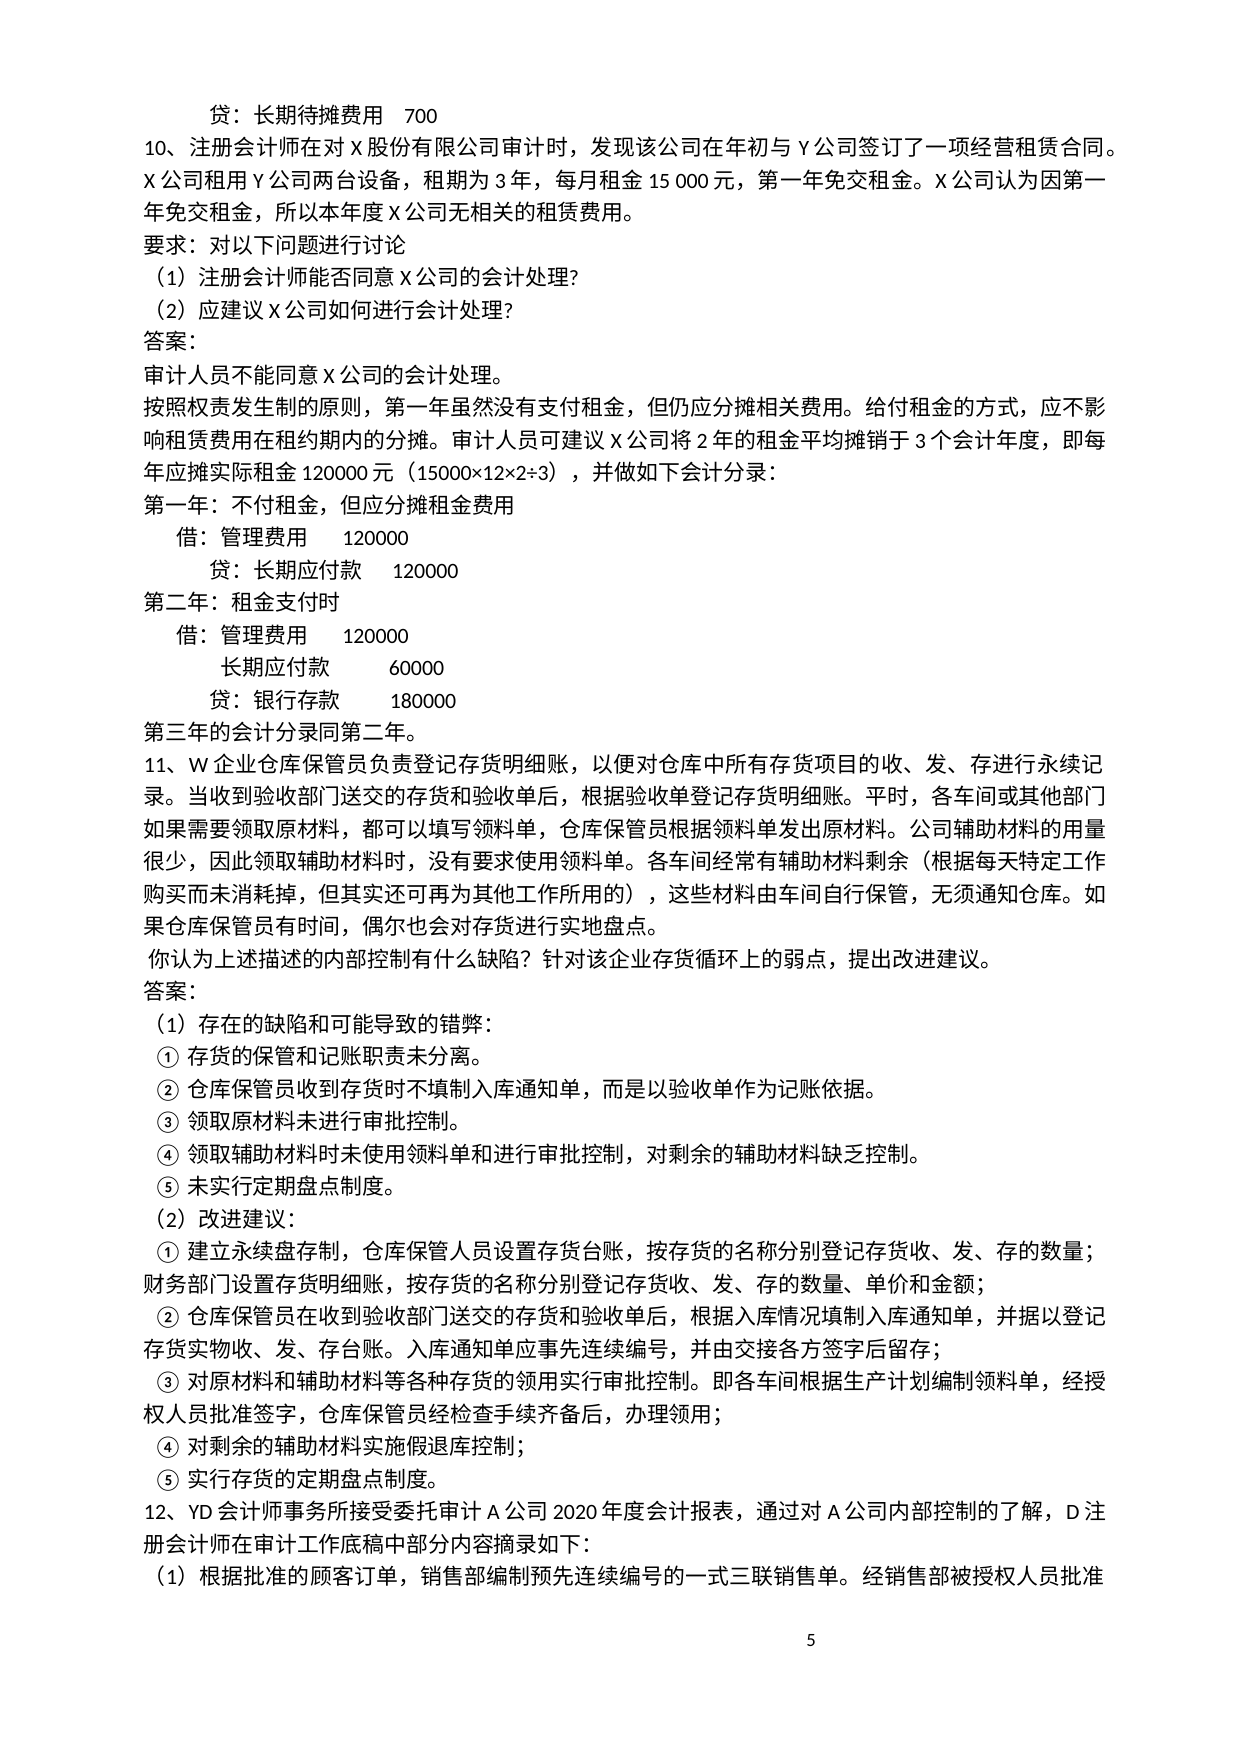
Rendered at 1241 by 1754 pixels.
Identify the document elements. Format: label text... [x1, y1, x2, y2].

list ②仓库保管员收到存货时不填制入库通知单，而是以验收单作为记账依据。 [144, 1072, 1106, 1105]
text 第二年：租金支付时 [144, 585, 1106, 617]
text 第三年的会计分录同第二年。 [144, 715, 1106, 747]
text 长期应付款 60000 [144, 650, 1106, 682]
text 贷：长期应付款 120000 [144, 552, 1106, 585]
list ⑤实行存货的定期盘点制度。 [144, 1462, 1106, 1495]
list ①存货的保管和记账职责未分离。 [144, 1040, 1106, 1072]
list 答案： [144, 975, 1106, 1007]
text 要求：对以下问题进行讨论 [144, 227, 1106, 260]
text （2）应建议X公司如何进行会计处理? [144, 292, 1106, 325]
list ④领取辅助材料时未使用领料单和进行审批控制，对剩余的辅助材料缺乏控制。 [144, 1137, 1106, 1170]
list ④对剩余的辅助材料实施假退库控制； [144, 1430, 1106, 1462]
list ③对原材料和辅助材料等各种存货的领用实行审批控制。即各车间根据生产计划编制领料单，经授权人员批准签字，仓库保管员经检查手续齐备后，办理领用； [144, 1365, 1106, 1430]
list ①建立永续盘存制，仓库保管人员设置存货台账，按存货的名称分别登记存货收、发、存的数量；财务部门设置存货明细账，按存货的名称分别登记存货收、发、存的数量、单价和金额； [144, 1235, 1106, 1300]
text 借：管理费用 120000 [144, 617, 1106, 650]
list 11、W企业仓库保管员负责登记存货明细账，以便对仓库中所有存货项目的收、发、存进行永续记录。当收到验收部门送交的存货和验收单后，根据验收单登记存货明细账。平时，各车间或其他部门如果需要领取原材料，都可以填写领料单，仓库保管员根据领料单发出原材料。公司辅助材料的用量很少，因此领取辅助材料时，没有要求使用领料单。各车间经常有辅助材料剩余（根据每天特定工作购买而未消耗掉，但其实还可再为其他工作所用的），这些材料由车间自行保管，无须通知仓库。如果仓库保管员有时间，偶尔也会对存货进行实地盘点。 [144, 747, 1106, 942]
text 借：管理费用 120000 [144, 520, 1106, 552]
text 第一年：不付租金，但应分摊租金费用 [144, 487, 1106, 520]
list 你认为上述描述的内部控制有什么缺陷？针对该企业存货循环上的弱点，提出改进建议。 [144, 942, 1106, 975]
text 贷：银行存款 180000 [144, 682, 1106, 715]
list ②仓库保管员在收到验收部门送交的存货和验收单后，根据入库情况填制入库通知单，并据以登记存货实物收、发、存台账。入库通知单应事先连续编号，并由交接各方签字后留存； [144, 1300, 1106, 1365]
text 审计人员不能同意X公司的会计处理。 [144, 357, 1106, 390]
text 贷：长期待摊费用 700 [144, 97, 1106, 130]
text （1）注册会计师能否同意X公司的会计处理? [144, 260, 1106, 292]
text 按照权责发生制的原则，第一年虽然没有支付租金，但仍应分摊相关费用。给付租金的方式，应不影响租赁费用在租约期内的分摊。审计人员可建议X公司将2年的租金平均摊销于3个会计年度，即每年应摊实际租金120000元（15000×12×2÷3），并做如下会计分录： [144, 390, 1106, 487]
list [144, 1560, 1106, 1592]
list ③领取原材料未进行审批控制。 [144, 1105, 1106, 1137]
list （1）存在的缺陷和可能导致的错弊： [144, 1007, 1106, 1040]
list （2）改进建议： [144, 1202, 1106, 1235]
text 10、注册会计师在对X股份有限公司审计时，发现该公司在年初与Y公司签订了一项经营租赁合同。X公司租用Y公司两台设备，租期为3年，每月租金15 000元，第一年免交租金。X公司认为因第一年免交租金，所以本年度X公司无相关的租赁费用。 [144, 130, 1106, 227]
list ⑤未实行定期盘点制度。 [144, 1170, 1106, 1202]
list 12、YD会计师事务所接受委托审计A公司2020年度会计报表，通过对A公司内部控制的了解，D注册会计师在审计工作底稿中部分内容摘录如下： [144, 1495, 1106, 1560]
list 答案： [144, 325, 1106, 357]
